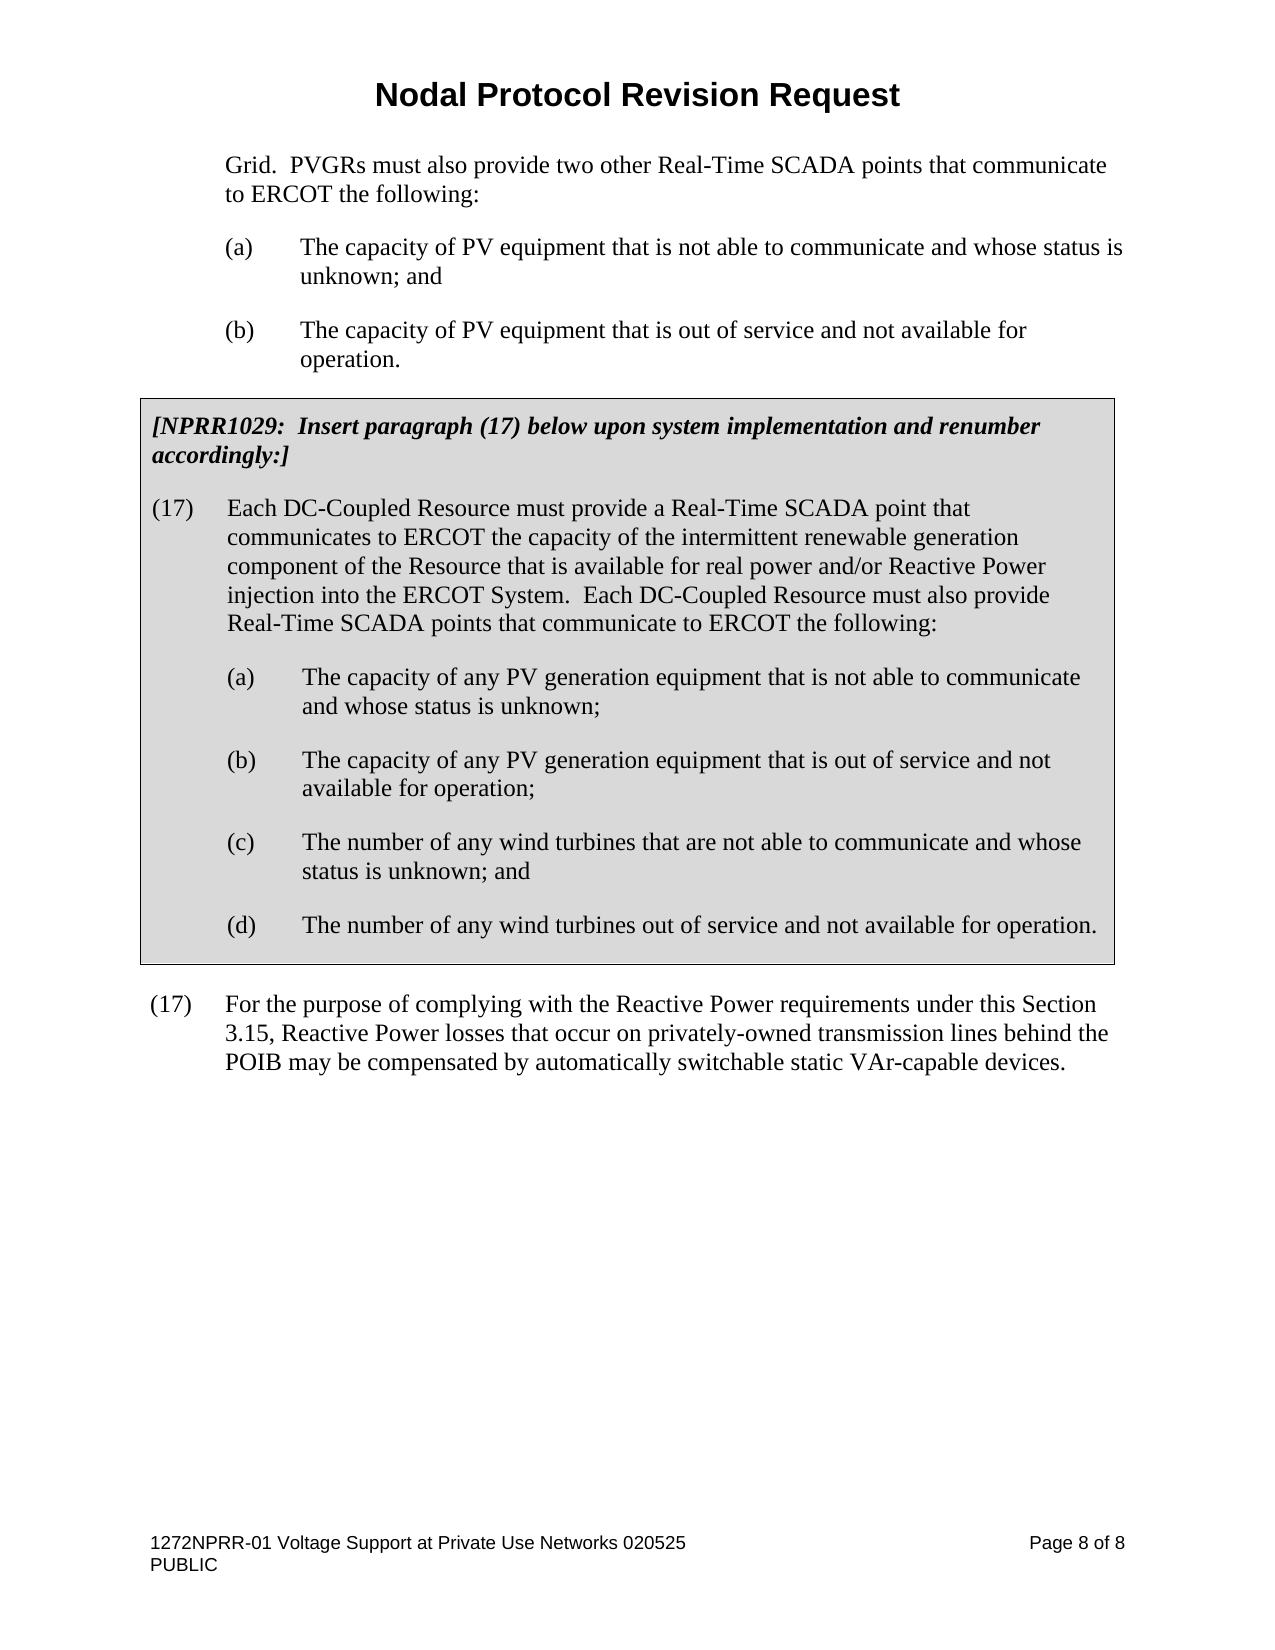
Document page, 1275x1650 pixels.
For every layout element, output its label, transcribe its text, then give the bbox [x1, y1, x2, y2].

list (b) The capacity of PV equipment that is out of service and not available for operation. [225, 315, 1125, 372]
text (a) The capacity of PV equipment that is not able to communicate and whose status is unknown; and [225, 232, 1125, 290]
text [150, 150, 1125, 207]
table_header [NPRR1029: Insert paragraph (17) below upon system implementation and renumber accordingly:] (17) Each DC-Coupled Resource must provide a Real-Time SCADA point that communicates to ERCOT the capacity of the intermittent renewable generation component of the Resource that is available for real power and/or Reactive Power injection into the ERCOT System. Each DC-Coupled Resource must also provide Real-Time SCADA points that communicate to ERCOT the following: (a) The capacity of any PV generation equipment that is not able to communicate and whose status is unknown; (b) The capacity of any PV generation equipment that is out of service and not available for operation; (c) The number of any wind turbines that are not able to communicate and whose status is unknown; and (d) The number of any wind turbines out of service and not available for operation. [141, 399, 1114, 963]
text (17) For the purpose of complying with the Reactive Power requirements under this Section 3.15, Reactive Power losses that occur on privately-owned transmission lines behind the POIB may be compensated by automatically switchable static VAr-capable devices. [150, 989, 1125, 1076]
